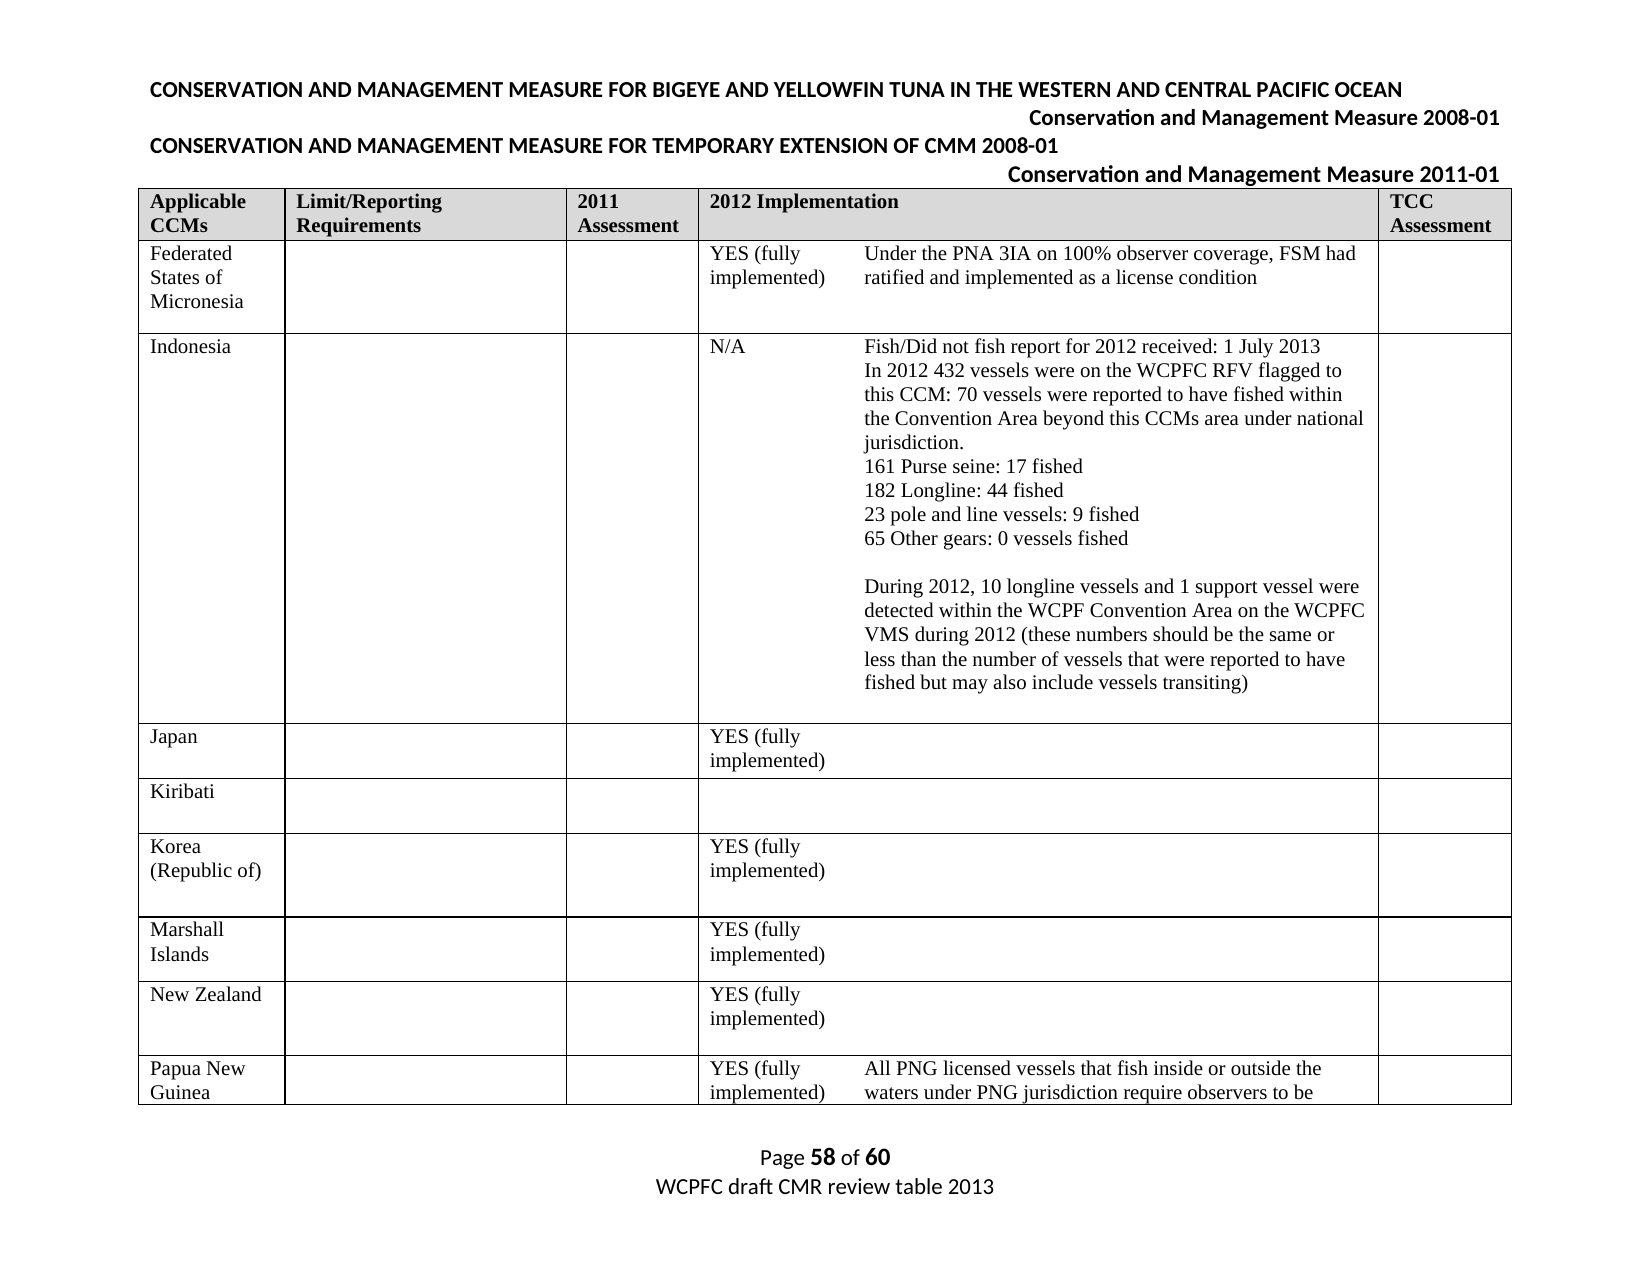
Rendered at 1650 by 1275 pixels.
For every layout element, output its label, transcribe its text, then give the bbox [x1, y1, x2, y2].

table_cell [567, 1056, 698, 1104]
table_header 2011 Assessment [567, 189, 698, 240]
table_cell [286, 982, 566, 1055]
table_cell [286, 918, 566, 981]
table_cell [1379, 724, 1511, 778]
table_cell [567, 779, 698, 833]
table_cell Indonesia [139, 334, 284, 723]
table_cell [567, 724, 698, 778]
table_cell [1379, 1056, 1511, 1104]
table_cell [567, 982, 698, 1055]
table_cell [853, 724, 1378, 778]
table_cell YES (fully implemented) [699, 241, 853, 333]
table_cell Federated States of Micronesia [139, 241, 284, 333]
table_cell Japan [139, 724, 284, 778]
table_cell [286, 334, 566, 723]
table_cell [286, 724, 566, 778]
table_cell YES (fully implemented) [699, 1056, 853, 1104]
table_cell [853, 918, 1378, 981]
table_cell [567, 241, 698, 333]
table_cell [286, 241, 566, 333]
table_header Limit/Reporting Requirements [286, 189, 566, 240]
table_cell [699, 779, 853, 833]
table_cell Marshall Islands [139, 918, 284, 981]
table_cell [1379, 779, 1511, 833]
table_header Applicable CCMs [139, 189, 284, 240]
table_cell [286, 779, 566, 833]
table_cell [1379, 834, 1511, 916]
table_cell [853, 779, 1378, 833]
table_cell Korea (Republic of) [139, 834, 284, 916]
table_cell [1379, 241, 1511, 333]
table_cell N/A [699, 334, 853, 723]
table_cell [853, 1056, 1378, 1104]
table_cell [853, 982, 1378, 1055]
table_cell [567, 834, 698, 916]
table_cell New Zealand [139, 982, 284, 1055]
table_cell Fish/Did not fish report for 2012 received: 1 July 2013 In 2012 432 vessels were on the WCPFC RFV flagged to this CCM: 70 vessels were reported to have fished within the Convention Area beyond this CCMs area under national jurisdiction. 161 Purse seine: 17 fished 182 Longline: 44 fished 23 pole and line vessels: 9 fished 65 Other gears: 0 vessels fished During 2012, 10 longline vessels and 1 support vessel were detected within the WCPF Convention Area on the WCPFC VMS during 2012 (these numbers should be the same or less than the number of vessels that were reported to have fished but may also include vessels transiting) [853, 334, 1378, 723]
table_cell Kiribati [139, 779, 284, 833]
table_cell [1379, 918, 1511, 981]
table_cell [567, 918, 698, 981]
table_cell [853, 834, 1378, 916]
table_cell [1379, 334, 1511, 723]
table_cell Under the PNA 3IA on 100% observer coverage, FSM had ratified and implemented as a license condition [853, 241, 1378, 333]
table_header 2012 Implementation [699, 189, 1378, 240]
table_header TCC Assessment [1379, 189, 1511, 240]
table_cell [286, 834, 566, 916]
table_cell YES (fully implemented) [699, 834, 853, 916]
table_cell [1379, 982, 1511, 1055]
table_cell YES (fully implemented) [699, 918, 853, 981]
table_cell Papua New Guinea [139, 1056, 284, 1104]
table_cell YES (fully implemented) [699, 724, 853, 778]
table_cell YES (fully implemented) [699, 982, 853, 1055]
table_cell [286, 1056, 566, 1104]
table_cell [567, 334, 698, 723]
